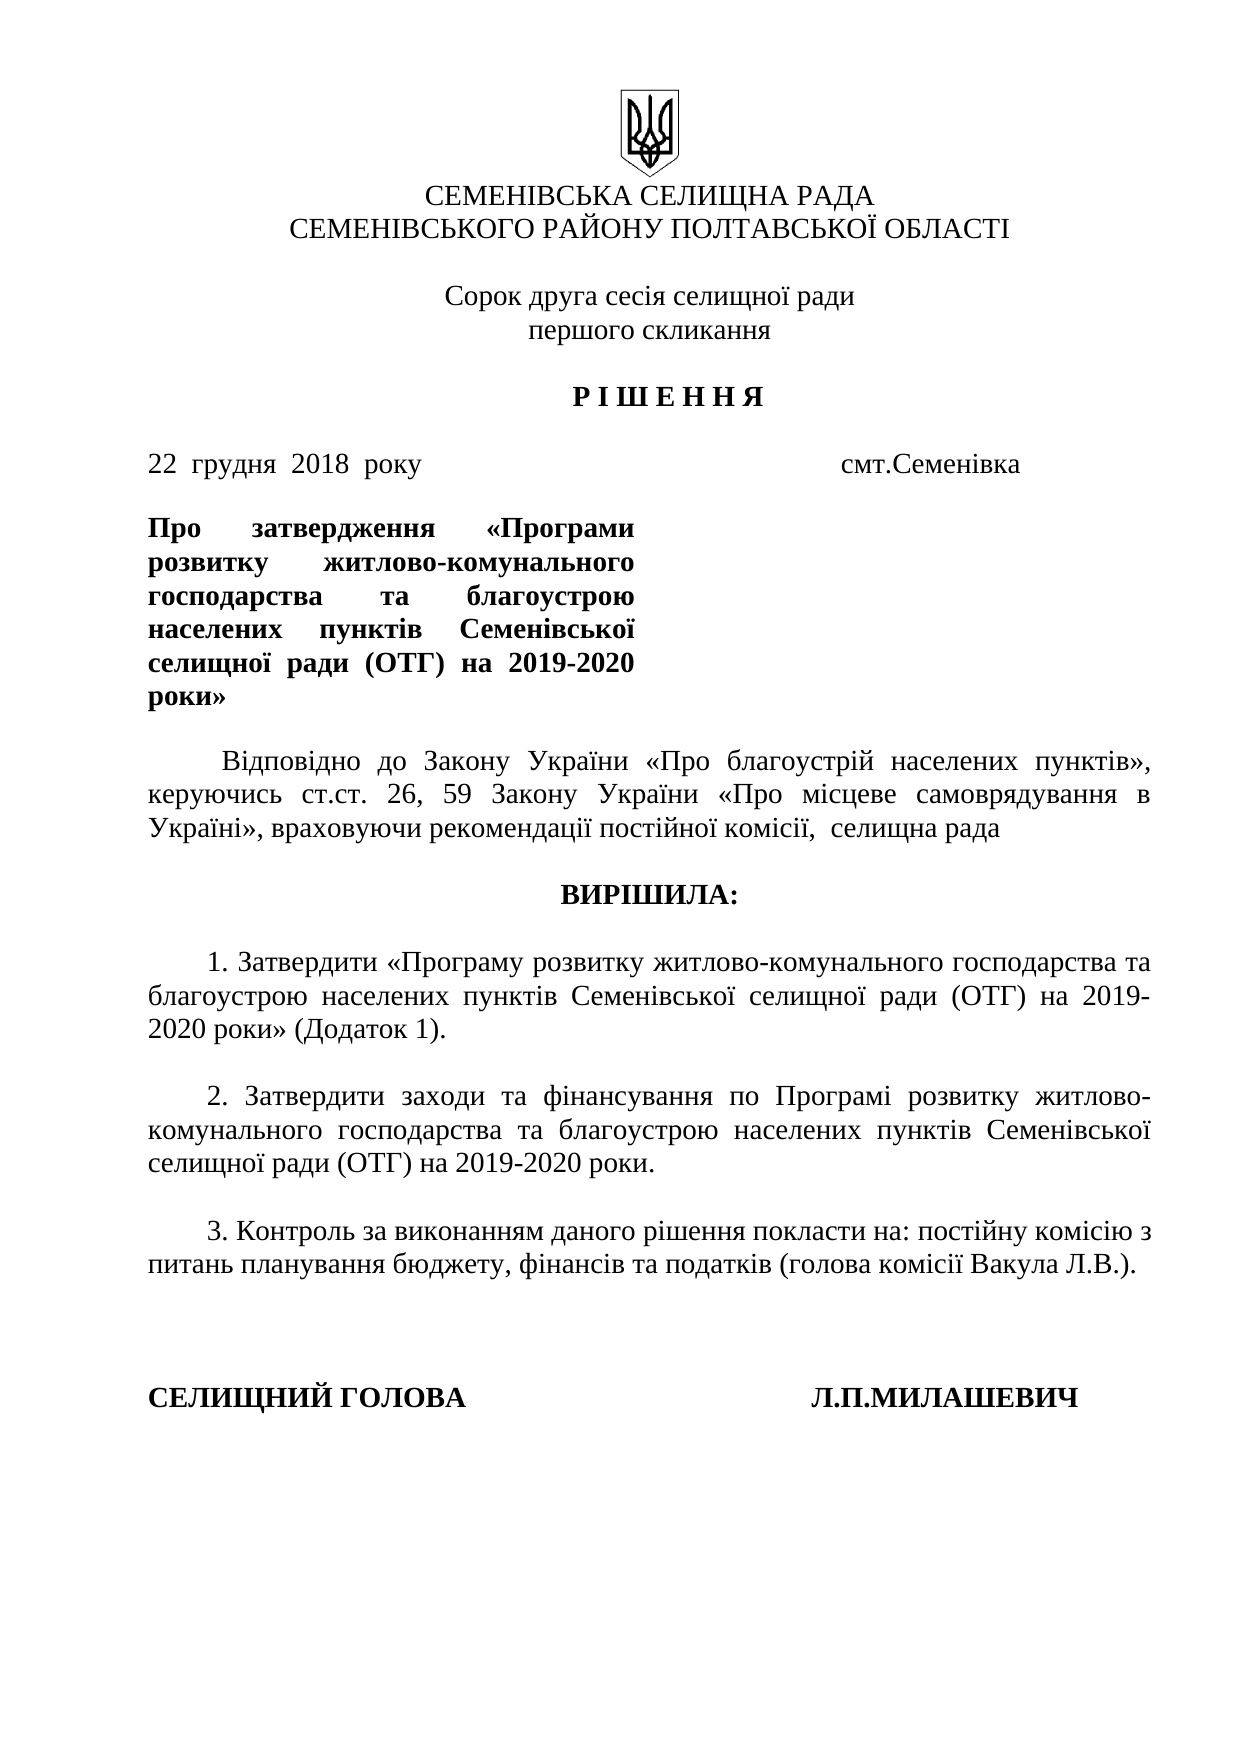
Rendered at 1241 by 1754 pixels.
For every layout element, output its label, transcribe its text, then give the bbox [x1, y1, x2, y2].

text ВИРІШИЛА: [148, 877, 1152, 911]
picture [619, 88, 680, 178]
text Р І Ш Е Н Н Я [148, 379, 1152, 412]
text Про затвердження «Програми розвитку житлово-комунального господарства та благоустрою населених пунктів Семенівської селищної ради (ОТГ) на 2019-2020 роки» [148, 511, 635, 712]
text 1. Затвердити «Програму розвитку житлово-комунального господарства та благоустрою населених пунктів Семенівської селищної ради (ОТГ) на 2019-2020 роки» (Додаток 1). [148, 944, 1152, 1045]
text СЕЛИЩНИЙ ГОЛОВА Л.П.МИЛАШЕВИЧ [148, 1380, 1152, 1414]
text Сорок друга сесія селищної ради [148, 278, 1152, 312]
text першого скликання [148, 312, 1152, 345]
text 3. Контроль за виконанням даного рішення покласти на: постійну комісію з питань планування бюджету, фінансів та податків (голова комісії Вакула Л.В.). [148, 1213, 1152, 1280]
text 22 грудня 2018 року смт.Семенівка [148, 446, 1152, 479]
text 2. Затвердити заходи та фінансування по Програмі розвитку житлово-комунального господарства та благоустрою населених пунктів Семенівської селищної ради (ОТГ) на 2019-2020 роки. [148, 1078, 1152, 1179]
text СЕМЕНІВСЬКА СЕЛИЩНА РАДА [148, 178, 1152, 211]
text Відповідно до Закону України «Про благоустрій населених пунктів», керуючись ст.ст. 26, 59 Закону України «Про місцеве самоврядування в Україні», враховуючи рекомендації постійної комісії, селищна рада [148, 743, 1152, 844]
text СЕМЕНІВСЬКОГО РАЙОНУ ПОЛТАВСЬКОЇ ОБЛАСТІ [148, 211, 1152, 245]
